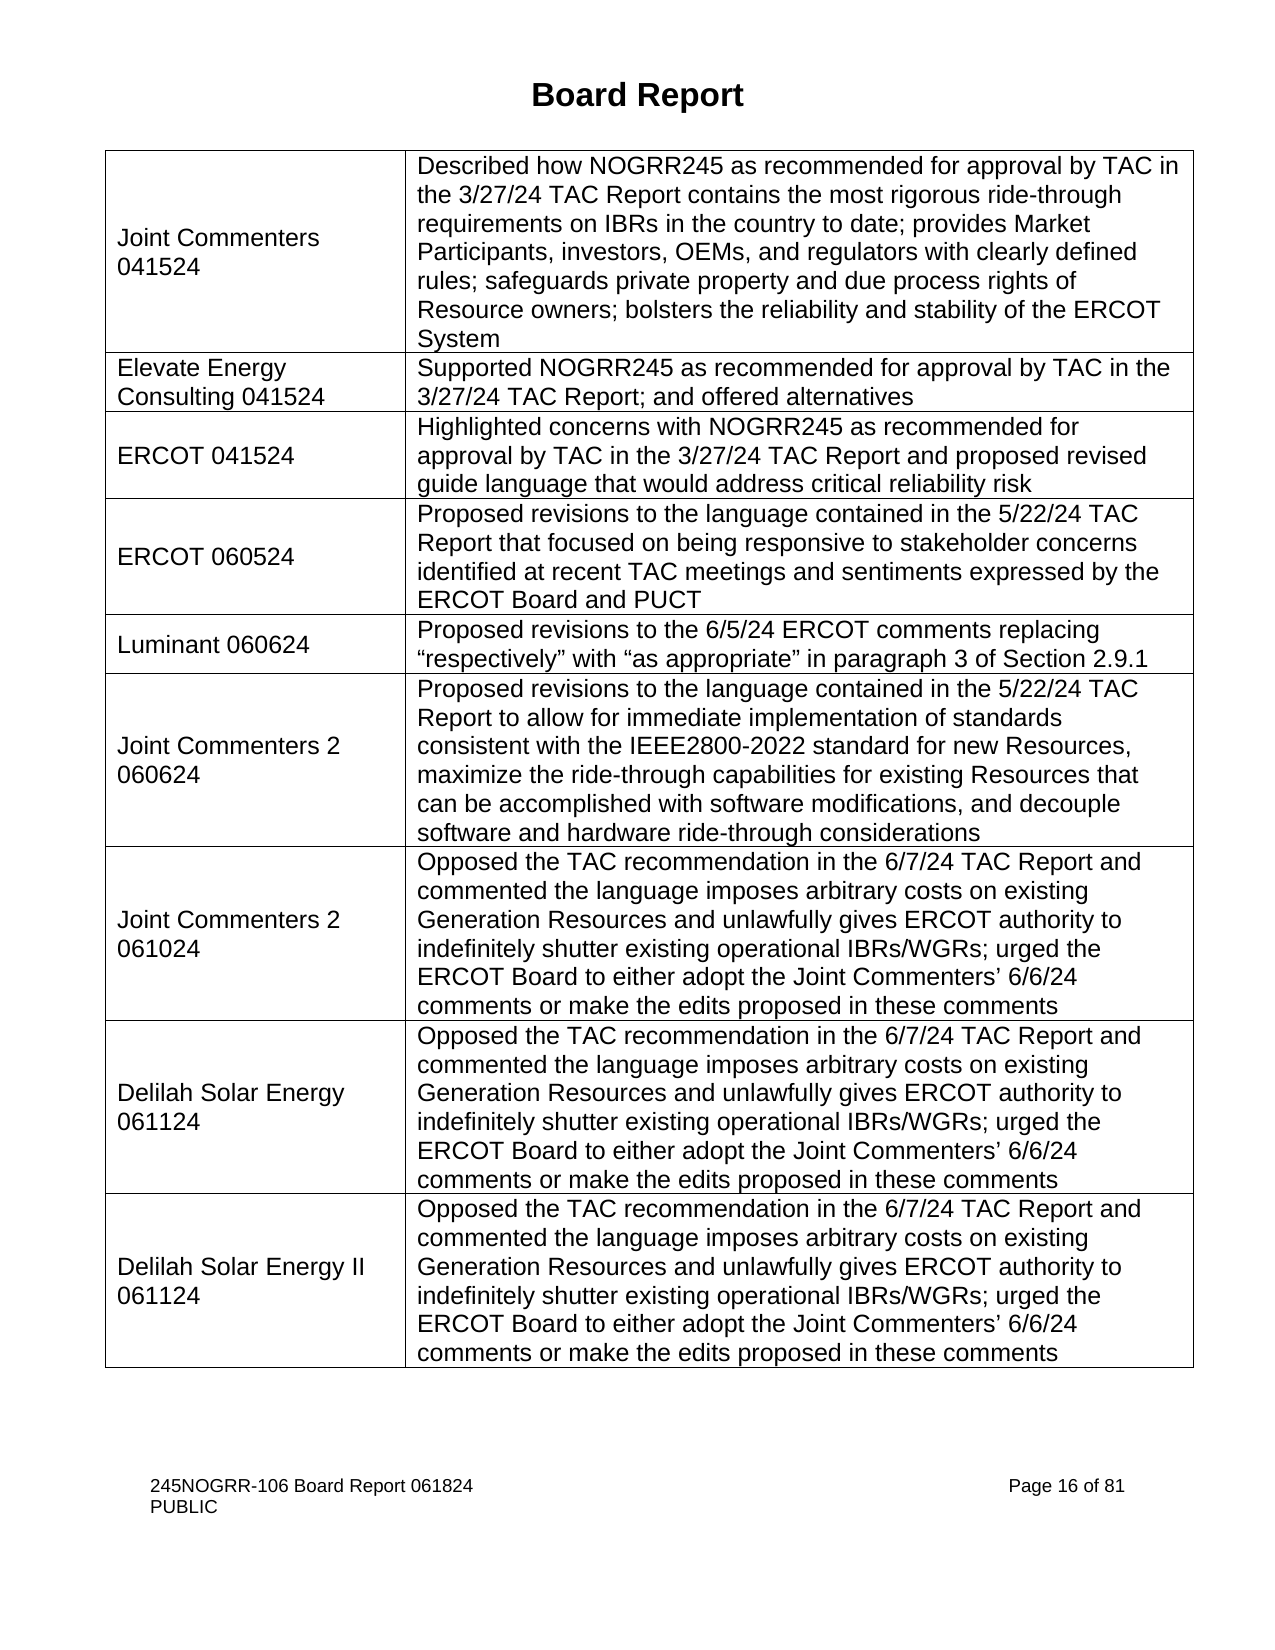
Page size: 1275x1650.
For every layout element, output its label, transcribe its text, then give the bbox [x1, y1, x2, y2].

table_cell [406, 1194, 1193, 1367]
table_cell Proposed revisions to the 6/5/24 ERCOT comments replacing “respectively” with “as appropriate” in paragraph 3 of Section 2.9.1 [406, 615, 1193, 673]
table_cell ERCOT 041524 [106, 412, 405, 498]
table_cell Joint Commenters 2 060624 [106, 674, 405, 846]
table_cell Elevate Energy Consulting 041524 [106, 353, 405, 411]
table_cell Delilah Solar Energy II 061124 [106, 1194, 405, 1367]
table_cell Proposed revisions to the language contained in the 5/22/24 TAC Report to allow for immediate implementation of standards consistent with the IEEE2800-2022 standard for new Resources, maximize the ride-through capabilities for existing Resources that can be accomplished with software modifications, and decouple software and hardware ride-through considerations [406, 674, 1193, 846]
table_cell Described how NOGRR245 as recommended for approval by TAC in the 3/27/24 TAC Report contains the most rigorous ride-through requirements on IBRs in the country to date; provides Market Participants, investors, OEMs, and regulators with clearly defined rules; safeguards private property and due process rights of Resource owners; bolsters the reliability and stability of the ERCOT System [406, 151, 1193, 352]
table_cell Proposed revisions to the language contained in the 5/22/24 TAC Report that focused on being responsive to stakeholder concerns identified at recent TAC meetings and sentiments expressed by the ERCOT Board and PUCT [406, 499, 1193, 614]
table_cell Joint Commenters 2 061024 [106, 847, 405, 1020]
table_cell ERCOT 060524 [106, 499, 405, 614]
table_cell Luminant 060624 [106, 615, 405, 673]
table_cell Delilah Solar Energy 061124 [106, 1021, 405, 1193]
table_cell Joint Commenters 041524 [106, 151, 405, 352]
table_cell Highlighted concerns with NOGRR245 as recommended for approval by TAC in the 3/27/24 TAC Report and proposed revised guide language that would address critical reliability risk [406, 412, 1193, 498]
table_cell Supported NOGRR245 as recommended for approval by TAC in the 3/27/24 TAC Report; and offered alternatives [406, 353, 1193, 411]
